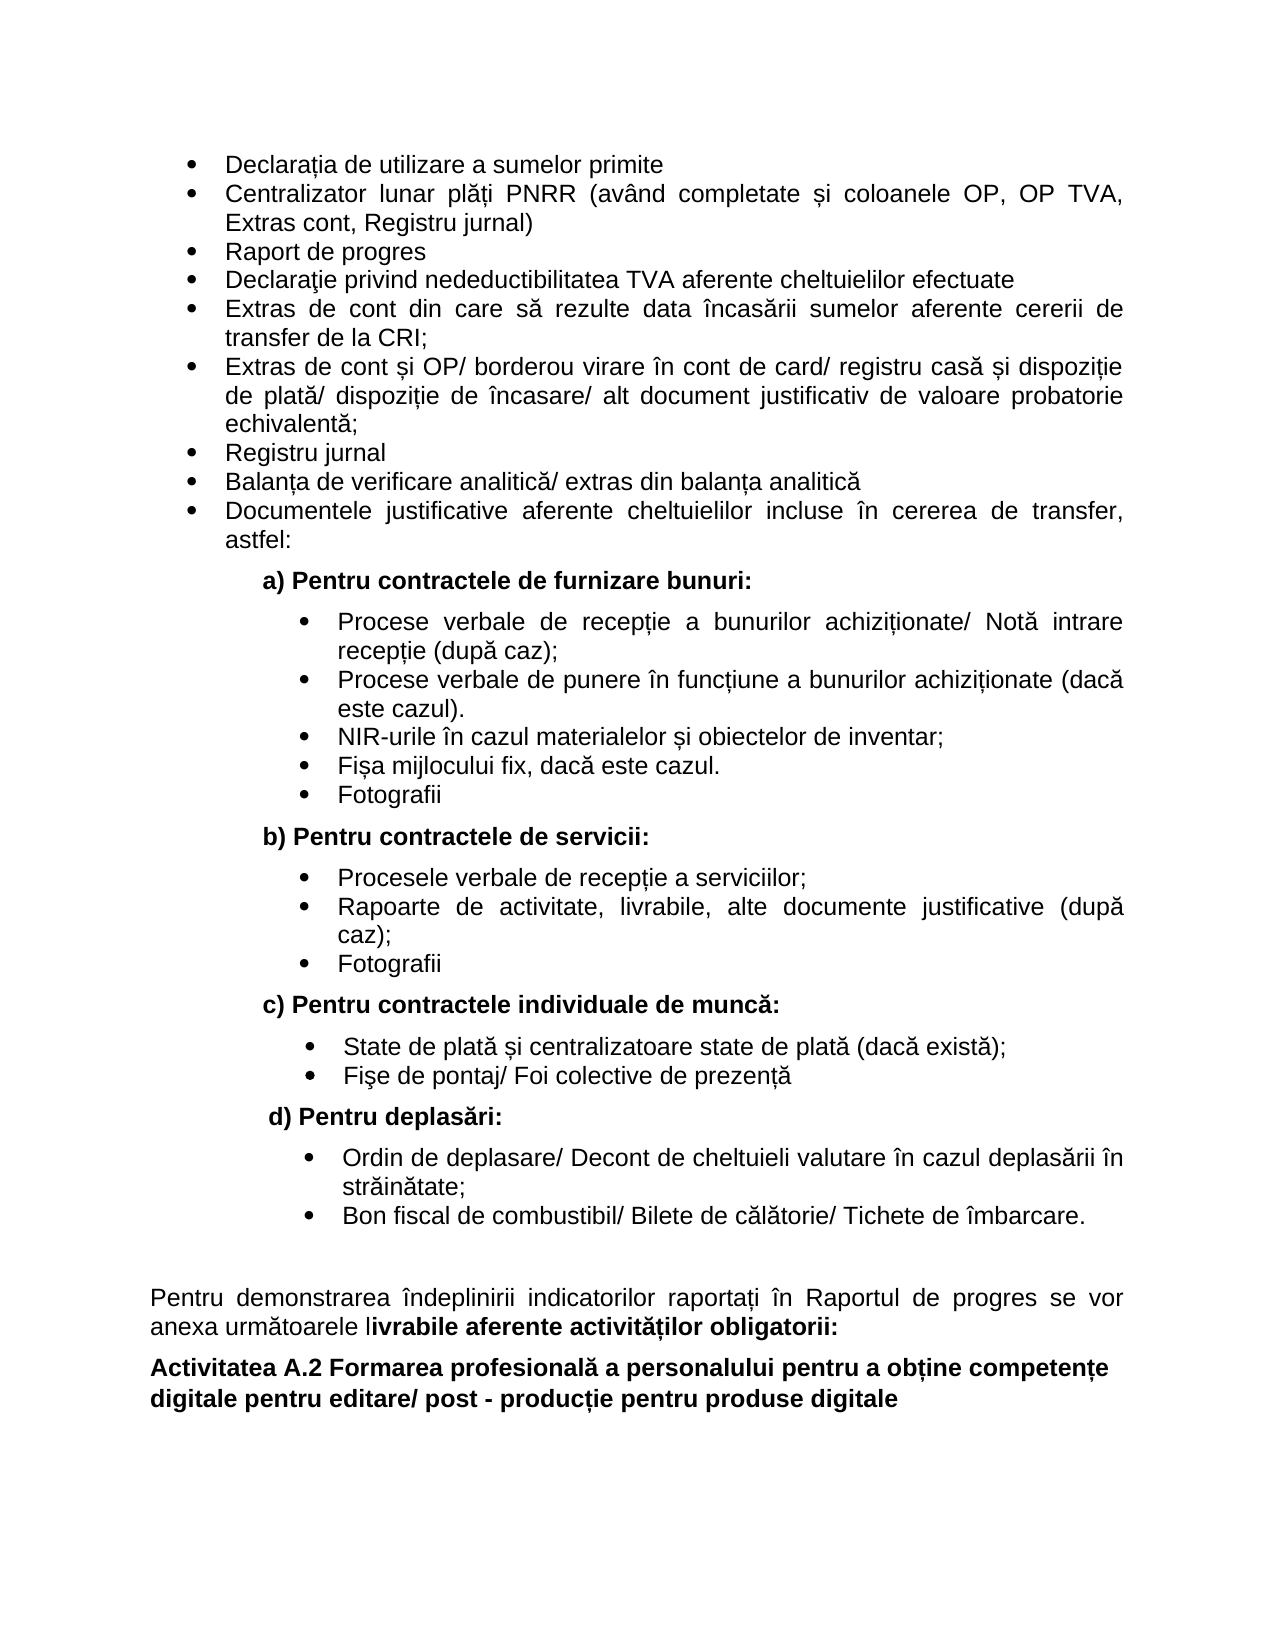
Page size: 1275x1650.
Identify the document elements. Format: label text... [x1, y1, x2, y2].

list Extras de cont și OP/ borderou virare în cont de card/ registru casă și dispoziție de plată/ dispoziție de încasare/ alt document justificativ de valoare probatorie echivalentă; [187, 352, 1125, 438]
text a) Pentru contractele de furnizare bunuri: [262, 566, 1125, 595]
list Procese verbale de recepție a bunurilor achiziționate/ Notă intrare recepție (după caz); [300, 607, 1125, 665]
list Fotografii [300, 949, 1125, 978]
list Rapoarte de activitate, livrabile, alte documente justificative (după caz); [300, 892, 1125, 949]
list Procesele verbale de recepție a serviciilor; [300, 863, 1125, 892]
text c) Pentru contractele individuale de muncă: [262, 991, 1125, 1019]
text Pentru demonstrarea îndeplinirii indicatorilor raportați în Raportul de progres se vor anexa următoarele livrabile aferente activităților obligatorii: [150, 1283, 1125, 1341]
list Extras de cont din care să rezulte data încasării sumelor aferente cererii de transfer de la CRI; [187, 294, 1125, 352]
list Declarația de utilizare a sumelor primite [187, 150, 1125, 179]
list Balanța de verificare analitică/ extras din balanța analitică [187, 467, 1125, 496]
text Activitatea A.2 Formarea profesională a personalului pentru a obține competențe digitale pentru editare/ post - producție pentru produse digitale [150, 1353, 1125, 1413]
text d) Pentru deplasări: [268, 1102, 1125, 1131]
list State de plată și centralizatoare state de plată (dacă există); [306, 1032, 1125, 1061]
list Procese verbale de punere în funcțiune a bunurilor achiziționate (dacă este cazul). [300, 665, 1125, 722]
list Documentele justificative aferente cheltuielilor incluse în cererea de transfer, astfel: [187, 496, 1125, 553]
list Fișa mijlocului fix, dacă este cazul. [300, 751, 1125, 780]
text b) Pentru contractele de servicii: [262, 821, 1125, 850]
list Fişe de pontaj/ Foi colective de prezență [306, 1061, 1125, 1089]
list Centralizator lunar plăți PNRR (având completate și coloanele OP, OP TVA, Extras cont, Registru jurnal) [187, 179, 1125, 236]
list Fotografii [300, 780, 1125, 809]
list Bon fiscal de combustibil/ Bilete de călătorie/ Tichete de îmbarcare. [304, 1201, 1125, 1230]
list Ordin de deplasare/ Decont de cheltuieli valutare în cazul deplasării în străinătate; [304, 1143, 1125, 1201]
list NIR-urile în cazul materialelor și obiectelor de inventar; [300, 722, 1125, 751]
list Registru jurnal [187, 438, 1125, 467]
list Raport de progres [187, 236, 1125, 265]
list Declaraţie privind nedeductibilitatea TVA aferente cheltuielilor efectuate [187, 265, 1125, 294]
